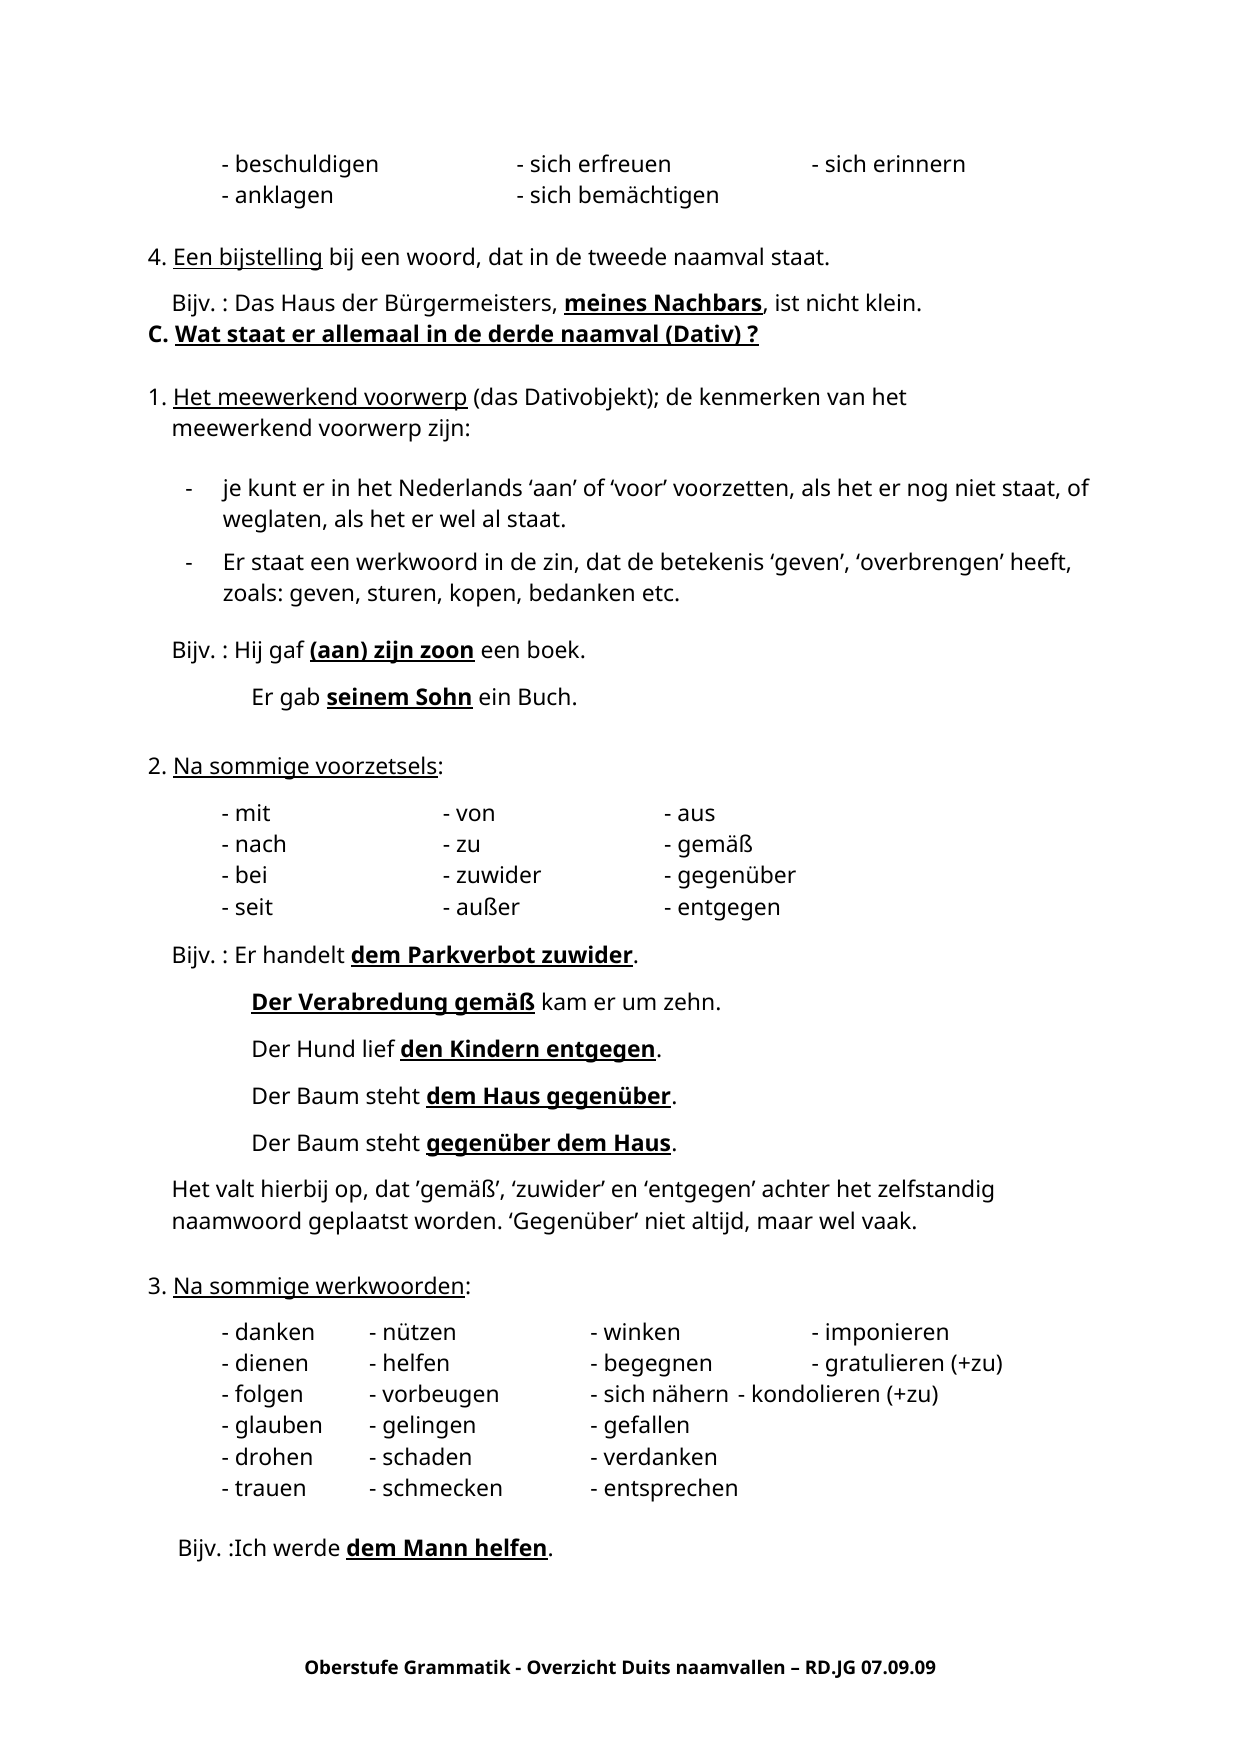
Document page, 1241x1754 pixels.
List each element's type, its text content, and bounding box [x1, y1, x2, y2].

text - nach - zu - gemäß [148, 828, 1093, 859]
text - anklagen - sich bemächtigen [148, 179, 1093, 210]
text Er gab seinem Sohn ein Buch. [148, 681, 1093, 712]
text 3. Na sommige werkwoorden: [148, 1270, 1093, 1301]
text Der Baum steht dem Haus gegenüber. [148, 1080, 1093, 1111]
text Het valt hierbij op, dat ’gemäß’, ‘zuwider’ en ‘entgegen’ achter het zelfstandig [148, 1173, 1093, 1205]
text C. Wat staat er allemaal in de derde naamval (Dativ) ? [148, 318, 1093, 349]
text - dienen - helfen - begegnen - gratulieren (+zu) [148, 1347, 1093, 1378]
text - beschuldigen - sich erfreuen - sich erinnern [148, 148, 1093, 179]
text - danken - nützen - winken - imponieren [148, 1315, 1093, 1347]
text - seit - außer - entgegen [148, 891, 1093, 922]
text 4. Een bijstelling bij een woord, dat in de tweede naamval staat. [148, 241, 1093, 273]
text - glauben - gelingen - gefallen [148, 1409, 1093, 1440]
text - drohen - schaden - verdanken [148, 1440, 1093, 1472]
text - folgen - vorbeugen - sich nähern - kondolieren (+zu) [148, 1378, 1093, 1409]
list Er staat een werkwoord in de zin, dat de betekenis ‘geven’, ‘overbrengen’ heeft, zoals: geven, sturen, kopen, bedanken etc. [185, 546, 1093, 608]
text 2. Na sommige voorzetsels: [148, 750, 1093, 781]
text Bijv. : Das Haus der Bürgermeisters, meines Nachbars, ist nicht klein. [148, 287, 1093, 318]
text - trauen - schmecken - entsprechen [148, 1472, 1093, 1503]
text meewerkend voorwerp zijn: [148, 412, 1093, 443]
text Der Hund lief den Kindern entgegen. [148, 1033, 1093, 1064]
text - bei - zuwider - gegenüber [148, 859, 1093, 891]
text - mit - von - aus [148, 797, 1093, 828]
list je kunt er in het Nederlands ‘aan’ of ‘voor’ voorzetten, als het er nog niet staat, of weglaten, als het er wel al staat. [185, 472, 1093, 534]
text Der Verabredung gemäß kam er um zehn. [148, 986, 1093, 1017]
text 1. Het meewerkend voorwerp (das Dativobjekt); de kenmerken van het [148, 381, 1093, 412]
text Bijv. : Hij gaf (aan) zijn zoon een boek. [148, 634, 1093, 665]
text Bijv. :Ich werde dem Mann helfen. [148, 1532, 1093, 1563]
text Bijv. : Er handelt dem Parkverbot zuwider. [148, 939, 1093, 970]
text naamwoord geplaatst worden. ‘Gegenüber’ niet altijd, maar wel vaak. [148, 1205, 1093, 1236]
text Der Baum steht gegenüber dem Haus. [148, 1127, 1093, 1158]
